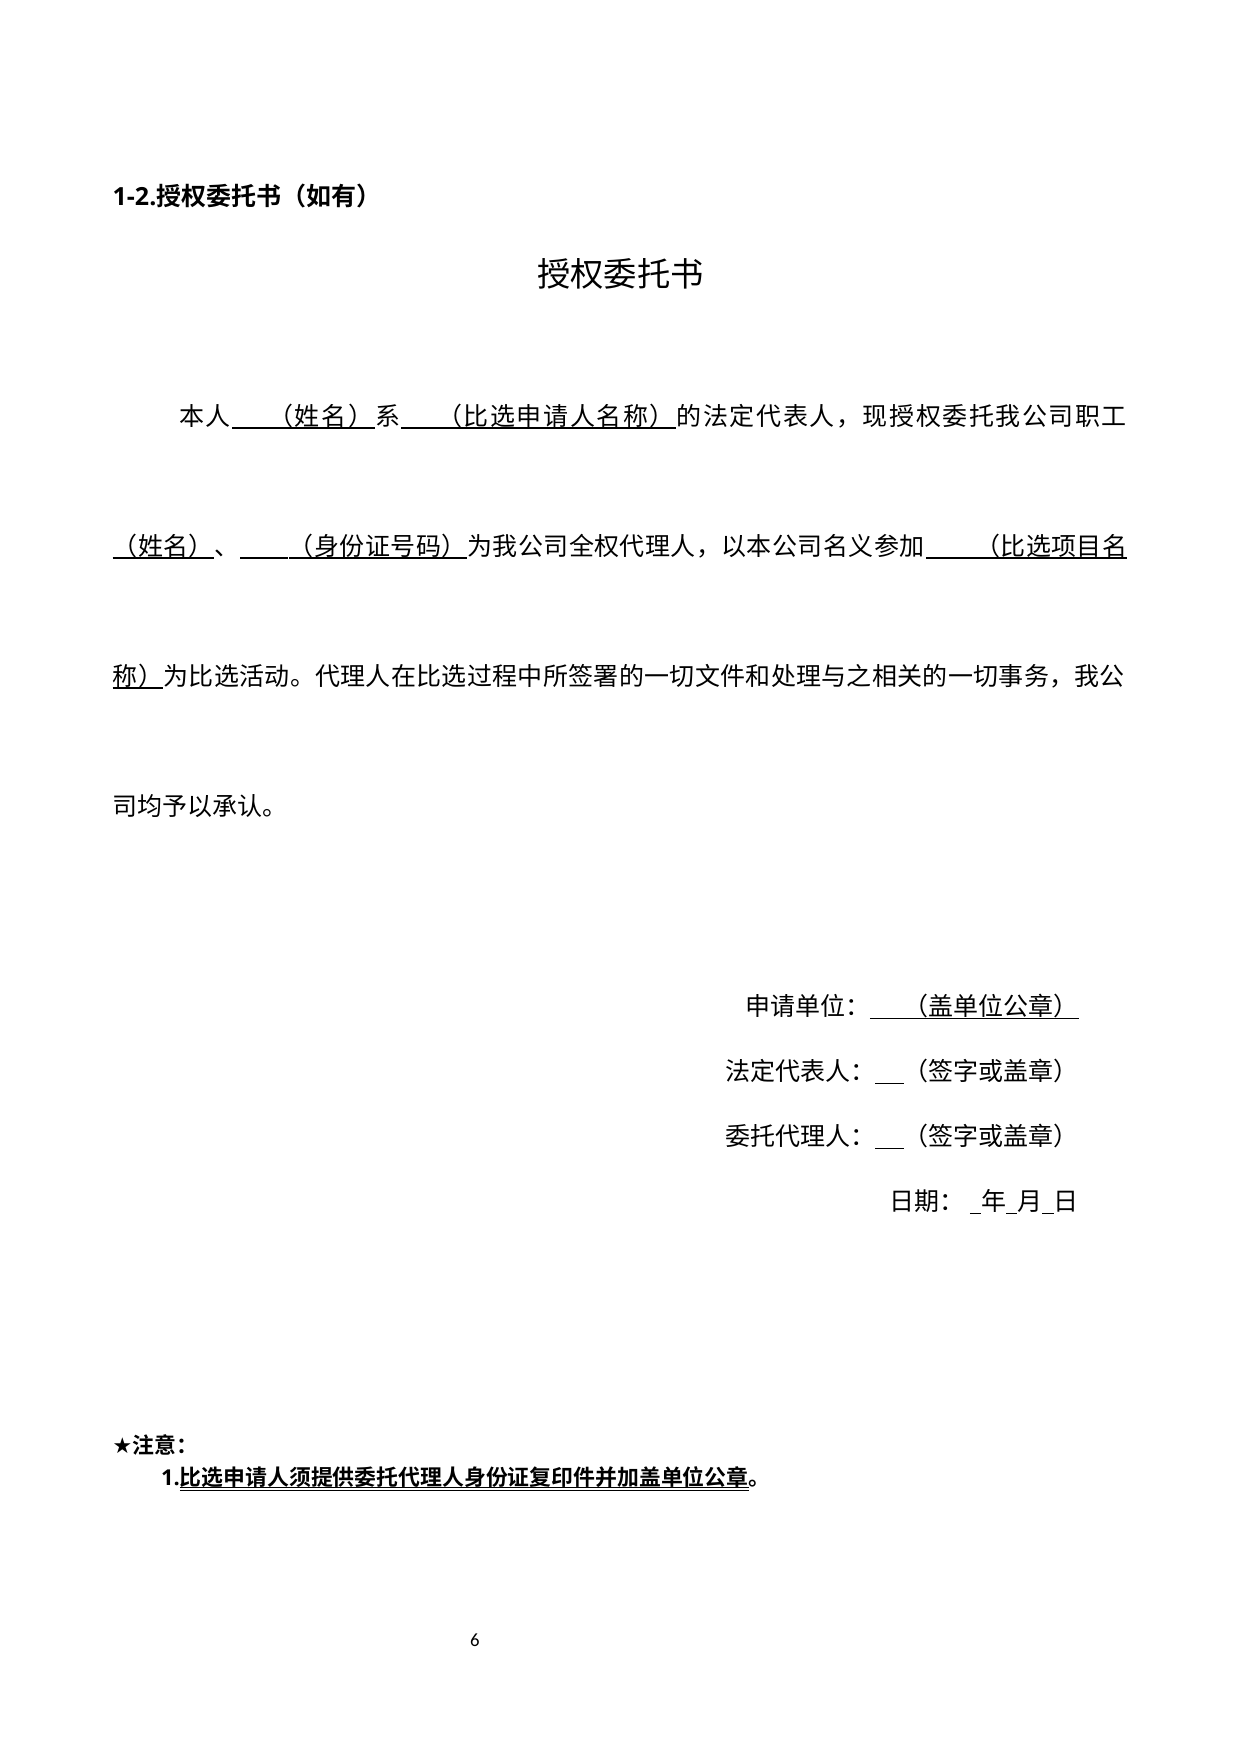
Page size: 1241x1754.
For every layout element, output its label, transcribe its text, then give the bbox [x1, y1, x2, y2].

text 日期： 年 月 日 [112, 1167, 1078, 1232]
text 1-2.授权委托书（如有） [112, 162, 1128, 227]
text 申请单位： （盖单位公章） [112, 972, 1078, 1037]
text 本人 （姓名）系 （比选申请人名称）的法定代表人，现授权委托我公司职工 （姓名）、 （身份证号码）为我公司全权代理人，以本公司名义参加 （比选项目名称）为比选活动。代理人在比选过程中所签署的一切文件和处理与之相关的一切事务，我公司均予以承认。 [112, 382, 1128, 837]
text 授权委托书 [112, 239, 1128, 304]
text ★注意： [112, 1427, 1128, 1460]
text 委托代理人： （签字或盖章） [112, 1102, 1078, 1167]
text 法定代表人： （签字或盖章） [112, 1037, 1078, 1102]
text 1.比选申请人须提供委托代理人身份证复印件并加盖单位公章。 [119, 1460, 1121, 1492]
